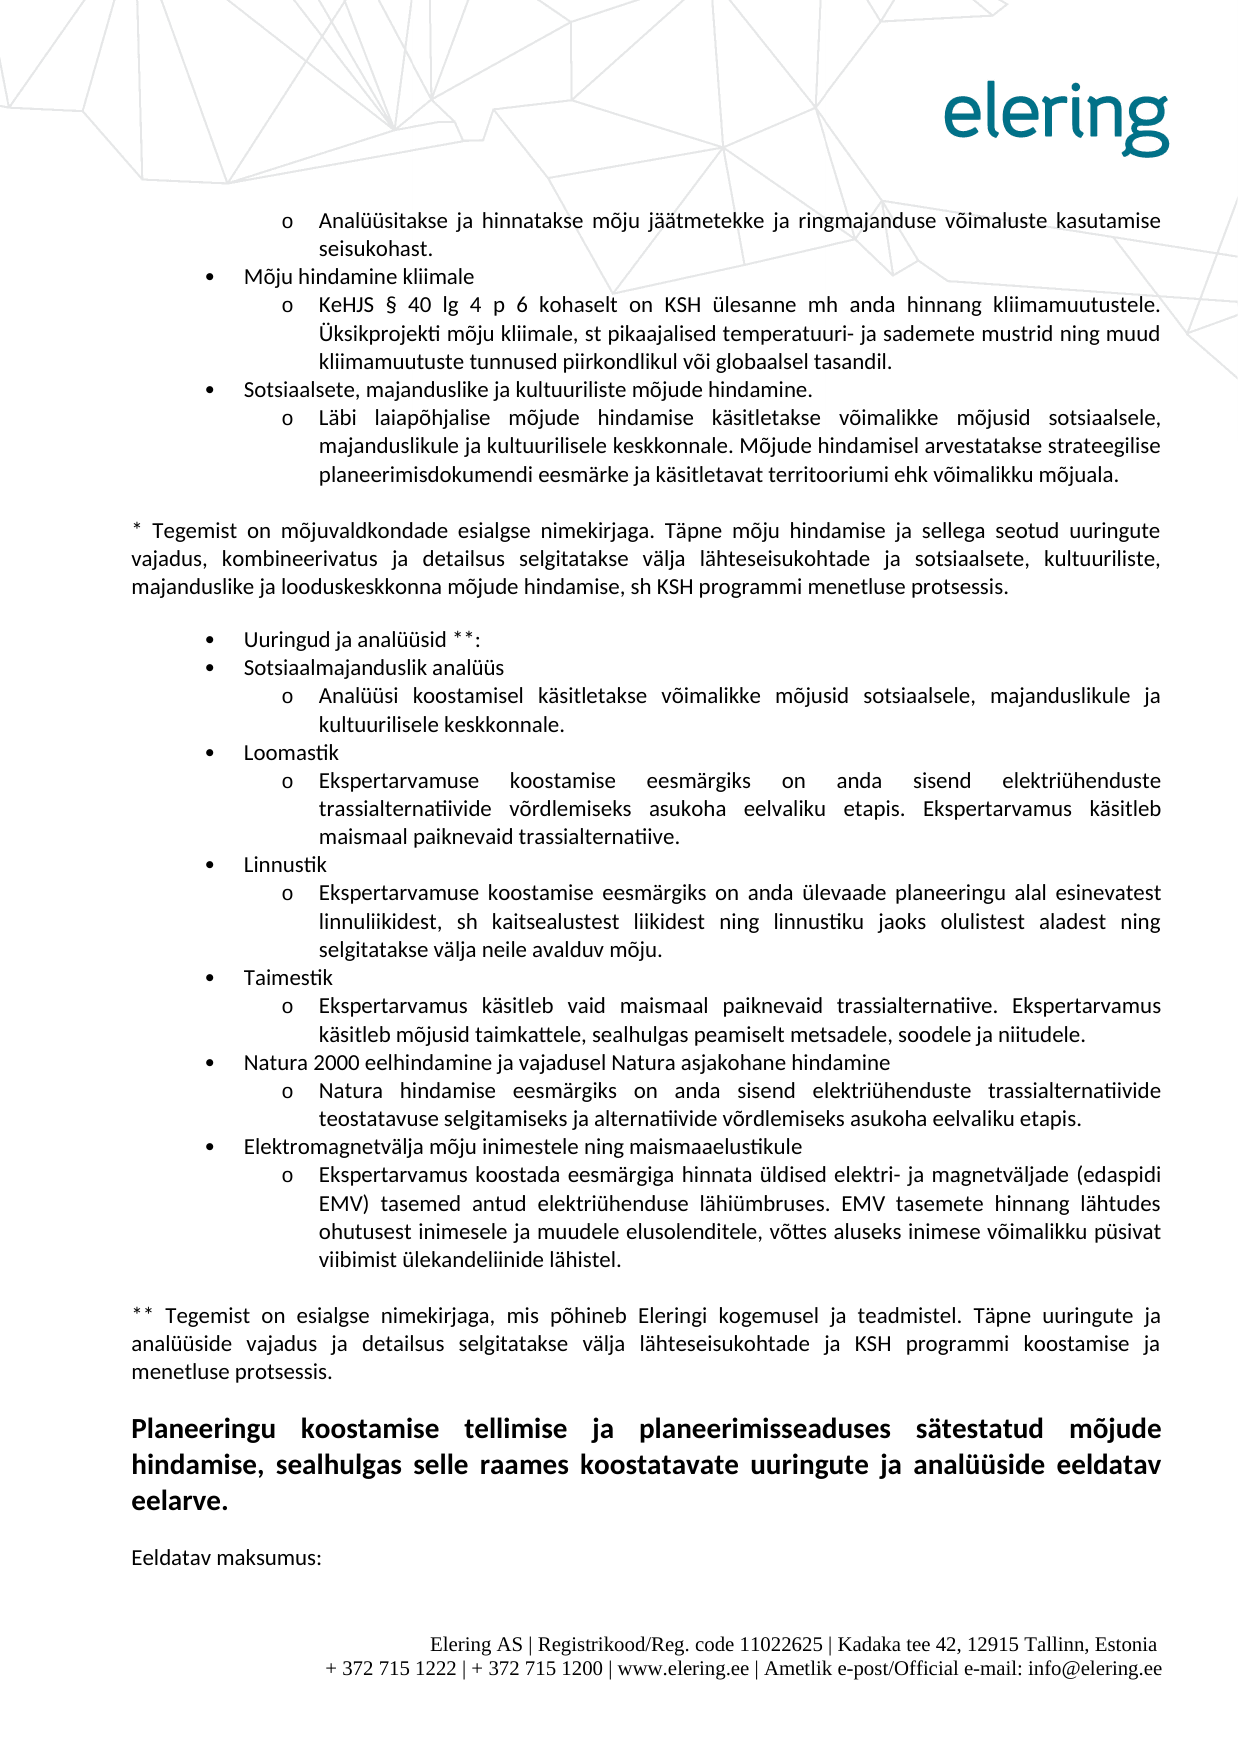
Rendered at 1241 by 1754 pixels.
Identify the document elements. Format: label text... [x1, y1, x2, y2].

list Analüüsitakse ja hinnatakse mõju jäätmetekke ja ringmajanduse võimaluste kasutamise seisukohast. [281, 206, 1162, 262]
text * Tegemist on mõjuvaldkondade esialgse nimekirjaga. Täpne mõju hindamise ja sellega seotud uuringute vajadus, kombineerivatus ja detailsus selgitatakse välja lähteseisukohtade ja sotsiaalsete, kultuuriliste, majanduslike ja looduskeskkonna mõjude hindamise, sh KSH programmi menetluse protsessis. [131, 516, 1162, 600]
list Linnustik [206, 851, 1162, 878]
list Uuringud ja analüüsid **: [206, 625, 1162, 653]
picture [0, 0, 1238, 441]
list Ekspertarvamuse koostamise eesmärgiks on anda ülevaade planeeringu alal esinevatest linnuliikidest, sh kaitsealustest liikidest ning linnustiku jaoks olulistest aladest ning selgitatakse välja neile avalduv mõju. [281, 878, 1162, 963]
list Analüüsi koostamisel käsitletakse võimalikke mõjusid sotsiaalsele, majanduslikule ja kultuurilisele keskkonnale. [281, 681, 1162, 738]
list Sotsiaalsete, majanduslike ja kultuuriliste mõjude hindamine. [206, 375, 1162, 403]
list Taimestik [206, 963, 1162, 991]
list Loomastik [206, 738, 1162, 766]
list Läbi laiapõhjalise mõjude hindamise käsitletakse võimalikke mõjusid sotsiaalsele, majanduslikule ja kultuurilisele keskkonnale. Mõjude hindamisel arvestatakse strateegilise planeerimisdokumendi eesmärke ja käsitletavat territooriumi ehk võimalikku mõjuala. [281, 403, 1162, 488]
list Natura 2000 eelhindamine ja vajadusel Natura asjakohane hindamine [206, 1048, 1162, 1076]
list Mõju hindamine kliimale [206, 262, 1162, 291]
list Ekspertarvamus käsitleb vaid maismaal paiknevaid trassialternatiive. Ekspertarvamus käsitleb mõjusid taimkattele, sealhulgas peamiselt metsadele, soodele ja niitudele. [281, 991, 1162, 1048]
list Ekspertarvamus koostada eesmärgiga hinnata üldised elektri- ja magnetväljade (edaspidi EMV) tasemed antud elektriühenduse lähiümbruses. EMV tasemete hinnang lähtudes ohutusest inimesele ja muudele elusolenditele, võttes aluseks inimese võimalikku püsivat viibimist ülekandeliinide lähistel. [281, 1160, 1162, 1273]
list Elektromagnetvälja mõju inimestele ning maismaaelustikule [206, 1132, 1162, 1160]
list Natura hindamise eesmärgiks on anda sisend elektriühenduste trassialternatiivide teostatavuse selgitamiseks ja alternatiivide võrdlemiseks asukoha eelvaliku etapis. [281, 1076, 1162, 1132]
text Eeldatav maksumus: [131, 1543, 1162, 1571]
text ** Tegemist on esialgse nimekirjaga, mis põhineb Eleringi kogemusel ja teadmistel. Täpne uuringute ja analüüside vajadus ja detailsus selgitatakse välja lähteseisukohtade ja KSH programmi koostamise ja menetluse protsessis. [131, 1301, 1162, 1385]
text Planeeringu koostamise tellimise ja planeerimisseaduses sätestatud mõjude hindamise, sealhulgas selle raames koostatavate uuringute ja analüüside eeldatav eelarve. [131, 1411, 1162, 1517]
list Ekspertarvamuse koostamise eesmärgiks on anda sisend elektriühenduste trassialternatiivide võrdlemiseks asukoha eelvaliku etapis. Ekspertarvamus käsitleb maismaal paiknevaid trassialternatiive. [281, 766, 1162, 851]
list KeHJS § 40 lg 4 p 6 kohaselt on KSH ülesanne mh anda hinnang kliimamuutustele. Üksikprojekti mõju kliimale, st pikaajalised temperatuuri- ja sademete mustrid ning muud kliimamuutuste tunnused piirkondlikul või globaalsel tasandil. [281, 291, 1162, 375]
list Sotsiaalmajanduslik analüüs [206, 653, 1162, 681]
